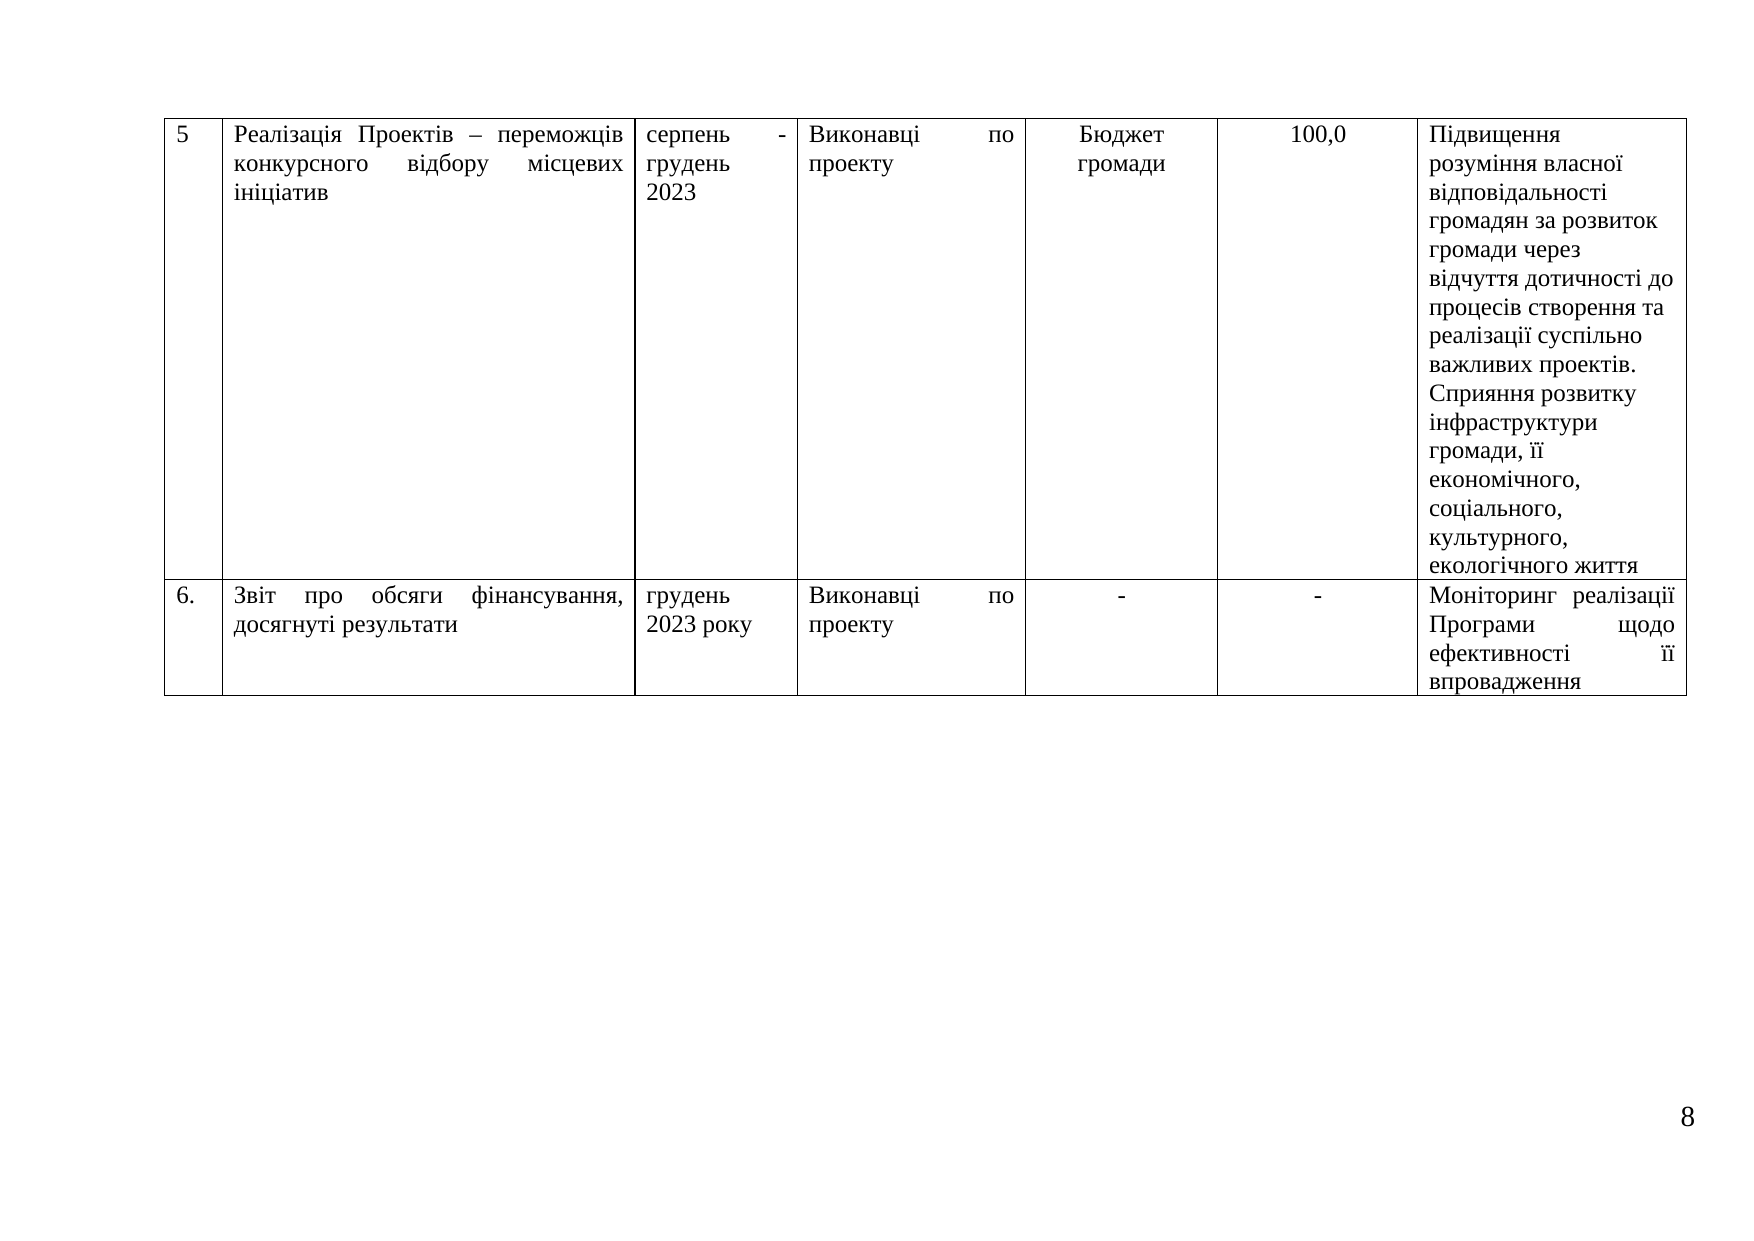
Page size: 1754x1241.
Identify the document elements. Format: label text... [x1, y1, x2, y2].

table_cell - [1026, 580, 1217, 695]
table_cell Звіт про обсяги фінансування, досягнуті результати [223, 580, 634, 695]
table_cell Моніторинг реалізації Програми щодо ефективності її впровадження [1418, 580, 1686, 695]
table_cell Бюджет громади [1026, 119, 1217, 579]
table_cell Виконавці по проекту [798, 119, 1025, 579]
table_cell Підвищення розуміння власної відповідальності громадян за розвиток громади через відчуття дотичності до процесів створення та реалізації суспільно важливих проектів. Сприяння розвитку інфраструктури громади, її економічного, соціального, культурного, екологічного життя [1418, 119, 1686, 579]
table_cell Виконавці по проекту [798, 580, 1025, 695]
table_cell Реалізація Проектів – переможців конкурсного відбору місцевих ініціатив [223, 119, 634, 579]
table_cell серпень -грудень 2023 [636, 119, 797, 579]
table_cell - [1218, 580, 1417, 695]
table_cell 6. [165, 580, 222, 695]
table_cell грудень 2023 року [636, 580, 797, 695]
table_cell 100,0 [1218, 119, 1417, 579]
table_cell 5 [165, 119, 222, 579]
